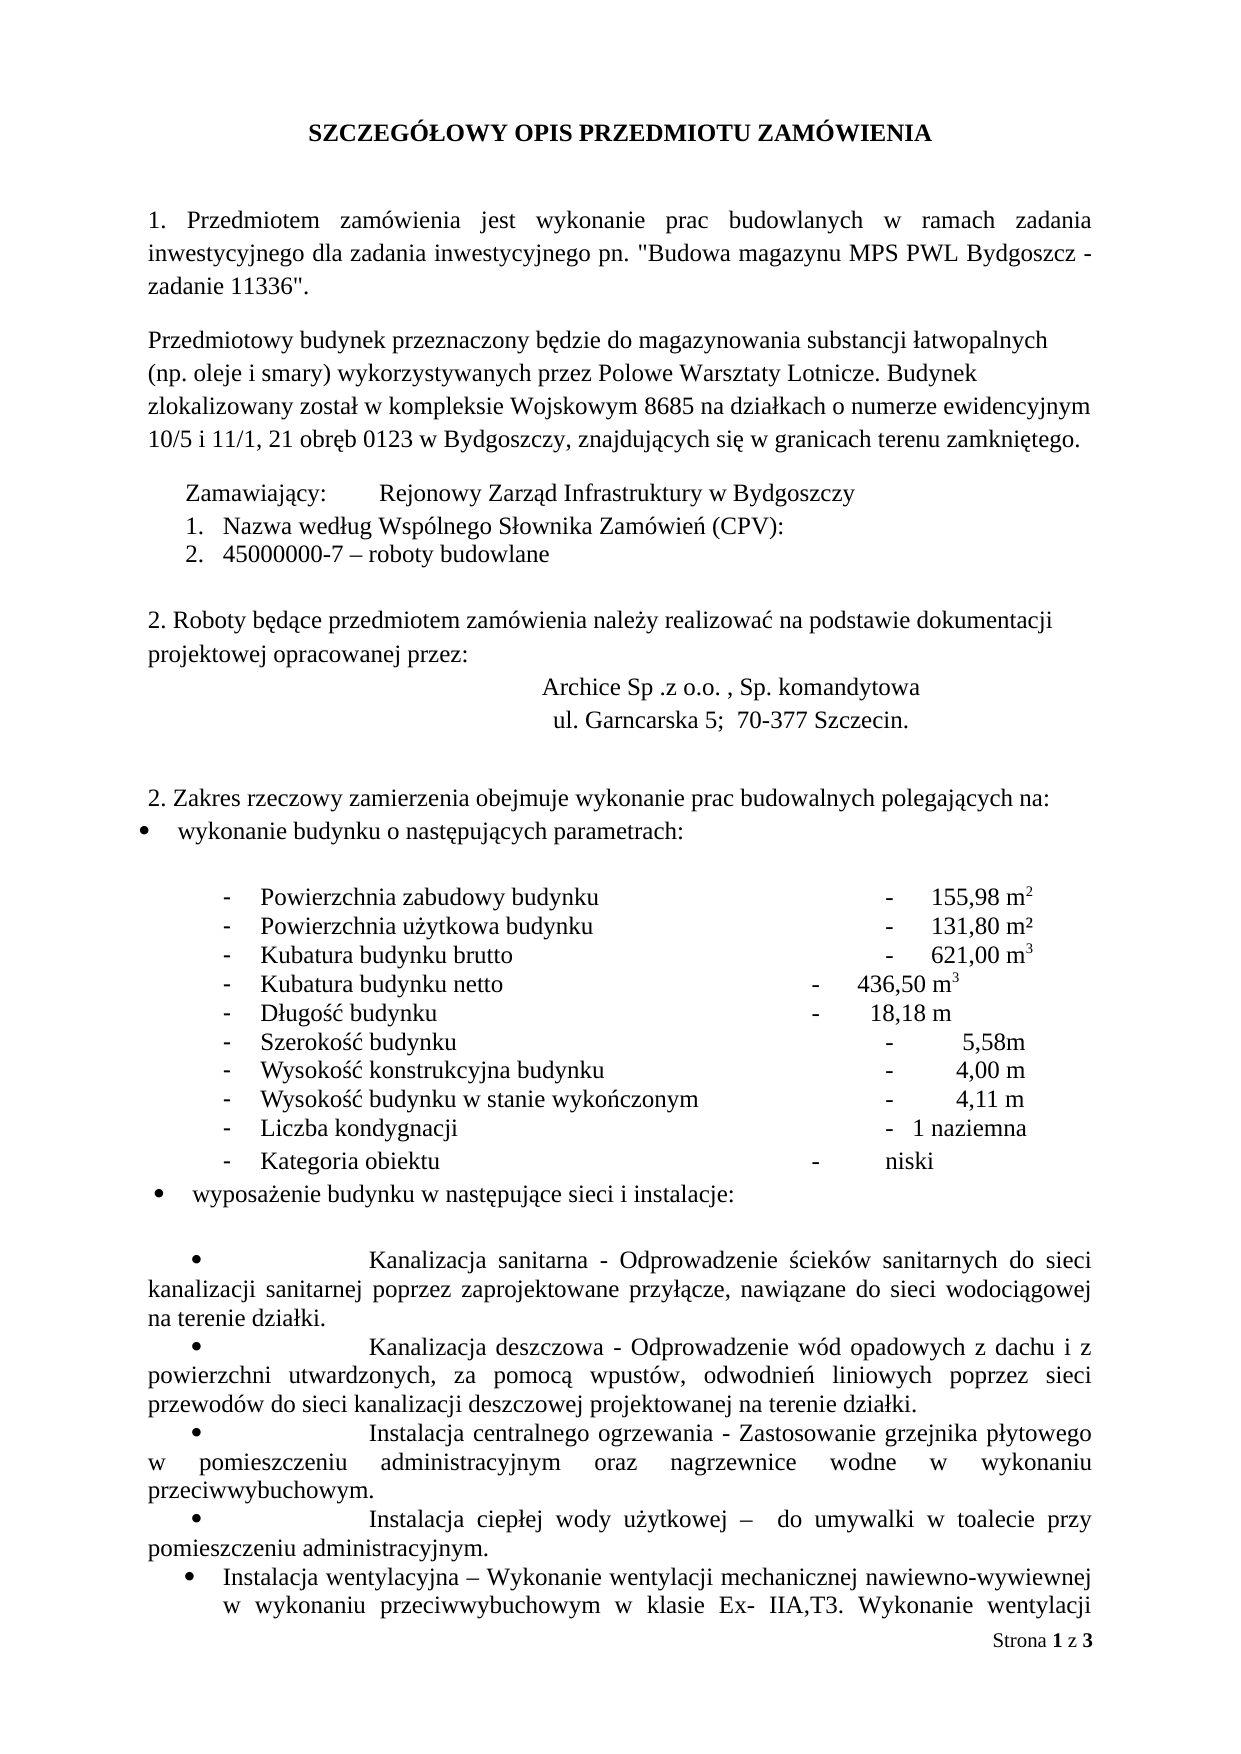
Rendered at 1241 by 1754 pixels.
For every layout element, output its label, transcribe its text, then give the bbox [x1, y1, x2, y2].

list Kategoria obiektu - niski [223, 1146, 1092, 1175]
list wyposażenie budynku w następujące sieci i instalacje: [154, 1179, 1092, 1208]
list Instalacja ciepłej wody użytkowej – do umywalki w toalecie przy pomieszczeniu administracyjnym. [148, 1504, 1092, 1562]
list Nazwa według Wspólnego Słownika Zamówień (CPV): [185, 511, 1092, 539]
list Kanalizacja deszczowa - Odprowadzenie wód opadowych z dachu i z powierzchni utwardzonych, za pomocą wpustów, odwodnień liniowych poprzez sieci przewodów do sieci kanalizacji deszczowej projektowanej na terenie działki. [148, 1332, 1092, 1418]
list Powierzchnia zabudowy budynku - 155,98 m2 [223, 882, 1092, 911]
text 1. Przedmiotem zamówienia jest wykonanie prac budowlanych w ramach zadania inwestycyjnego dla zadania inwestycyjnego pn. "Budowa magazynu MPS PWL Bydgoszcz - zadanie 11336". [148, 205, 1092, 300]
text Zamawiający: Rejonowy Zarząd Infrastruktury w Bydgoszczy [185, 478, 1092, 507]
list Szerokość budynku - 5,58m [223, 1027, 1092, 1055]
list Instalacja centralnego ogrzewania - Zastosowanie grzejnika płytowego w pomieszczeniu administracyjnym oraz nagrzewnice wodne w wykonaniu przeciwwybuchowym. [148, 1418, 1092, 1504]
list Wysokość budynku w stanie wykończonym - 4,11 m [223, 1084, 1092, 1113]
list Powierzchnia użytkowa budynku - 131,80 m² [223, 911, 1092, 940]
list 45000000-7 – roboty budowlane [185, 539, 1092, 568]
text 2. Zakres rzeczowy zamierzenia obejmuje wykonanie prac budowalnych polegających na: [148, 783, 1092, 812]
text SZCZEGÓŁOWY OPIS PRZEDMIOTU ZAMÓWIENIA [148, 118, 1092, 147]
list Kubatura budynku netto - 436,50 m3 [223, 969, 1092, 998]
text Przedmiotowy budynek przeznaczony będzie do magazynowania substancji łatwopalnych (np. oleje i smary) wykorzystywanych przez Polowe Warsztaty Lotnicze. Budynek zlokalizowany został w kompleksie Wojskowym 8685 na działkach o numerze ewidencyjnym 10/5 i 11/1, 21 obręb 0123 w Bydgoszczy, znajdujących się w granicach terenu zamkniętego. [148, 325, 1092, 453]
list Archice Sp .z o.o. , Sp. komandytowa [325, 672, 1092, 700]
list Kubatura budynku brutto - 621,00 m3 [223, 940, 1092, 969]
text 2. Roboty będące przedmiotem zamówienia należy realizować na podstawie dokumentacji projektowej opracowanej przez: [148, 606, 1092, 667]
list ul. Garncarska 5; 70-377 Szczecin. [325, 705, 1092, 733]
list Wysokość konstrukcyjna budynku - 4,00 m [223, 1055, 1092, 1084]
list wykonanie budynku o następujących parametrach: [140, 816, 1092, 845]
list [185, 1562, 1092, 1619]
list Długość budynku - 18,18 m [223, 998, 1092, 1027]
list Kanalizacja sanitarna - Odprowadzenie ścieków sanitarnych do sieci kanalizacji sanitarnej poprzez zaprojektowane przyłącze, nawiązane do sieci wodociągowej na terenie działki. [148, 1245, 1092, 1332]
list Liczba kondygnacji - 1 naziemna [223, 1113, 1092, 1142]
